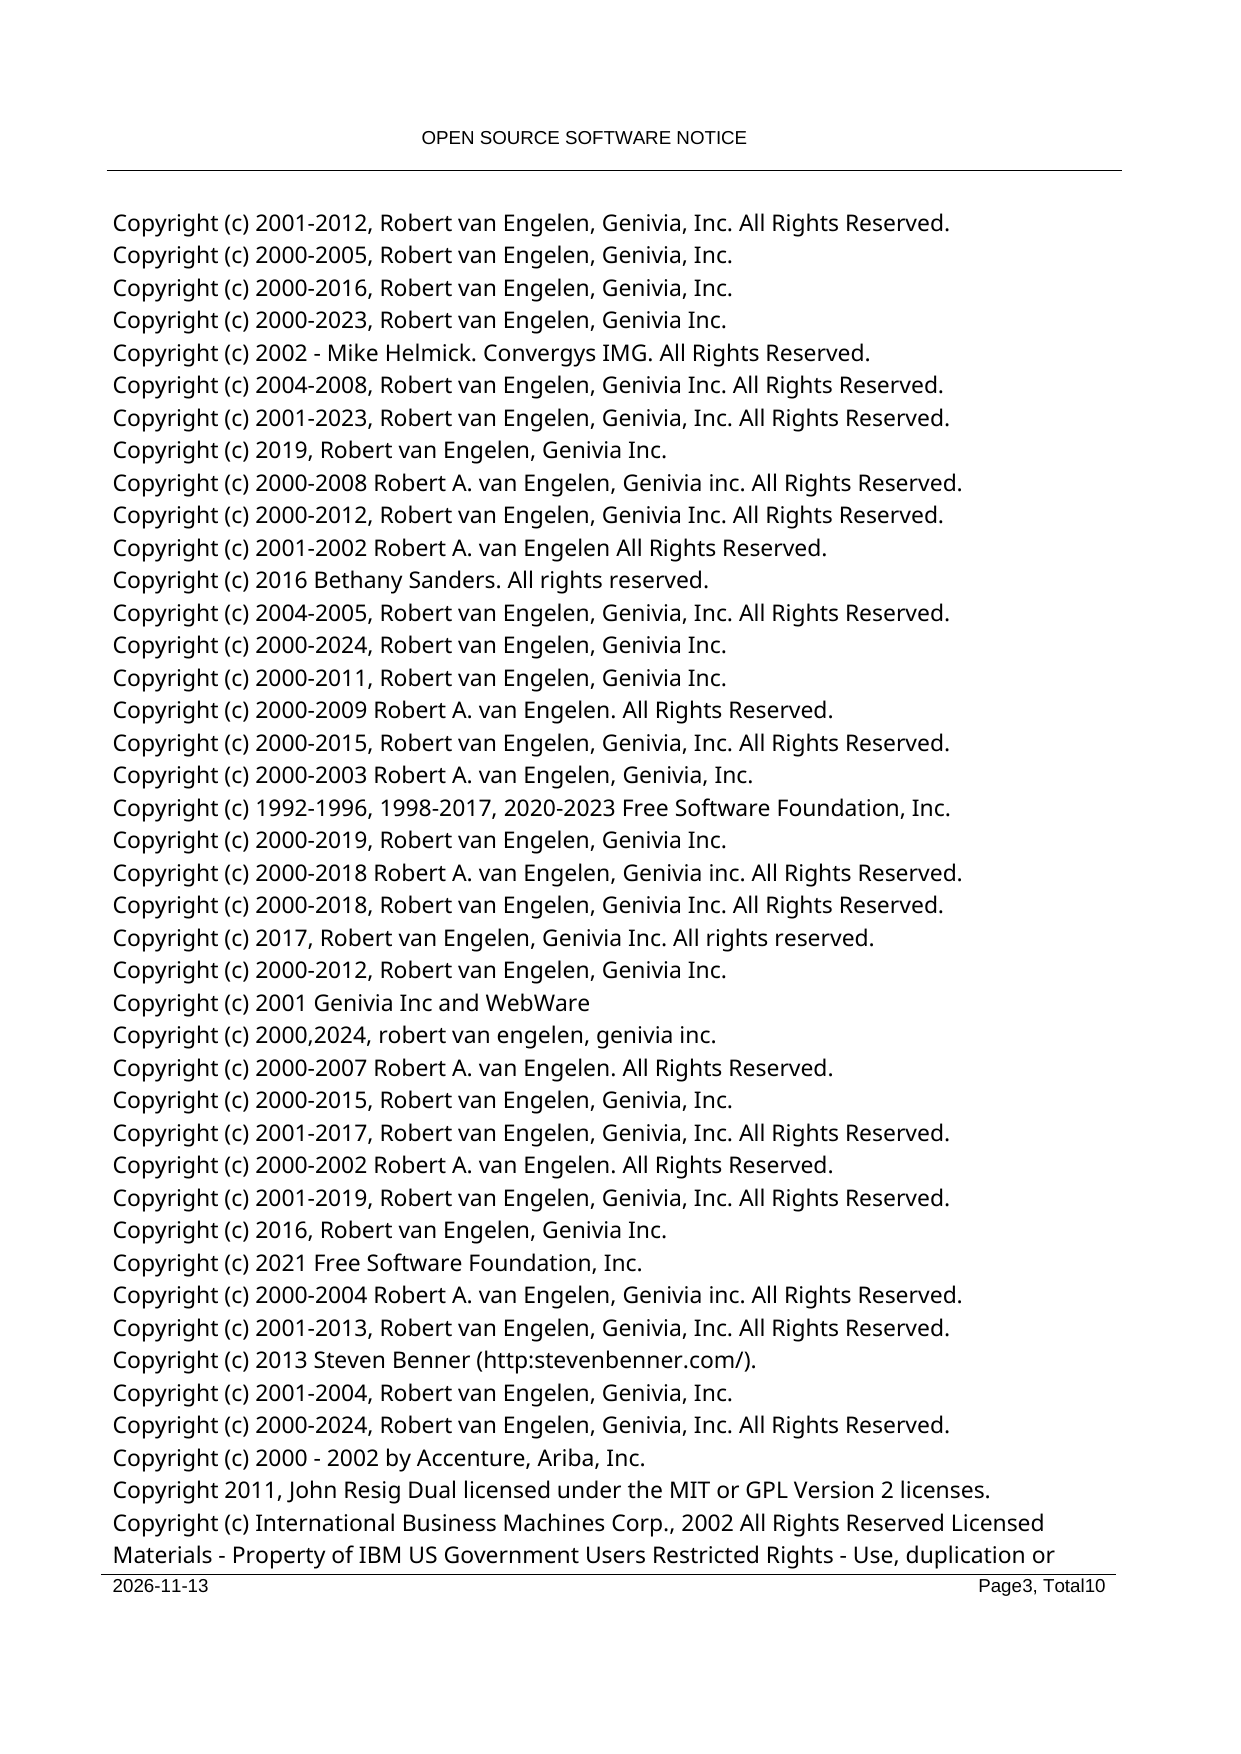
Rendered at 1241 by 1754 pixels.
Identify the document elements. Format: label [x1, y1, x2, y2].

text [112, 206, 1128, 1571]
